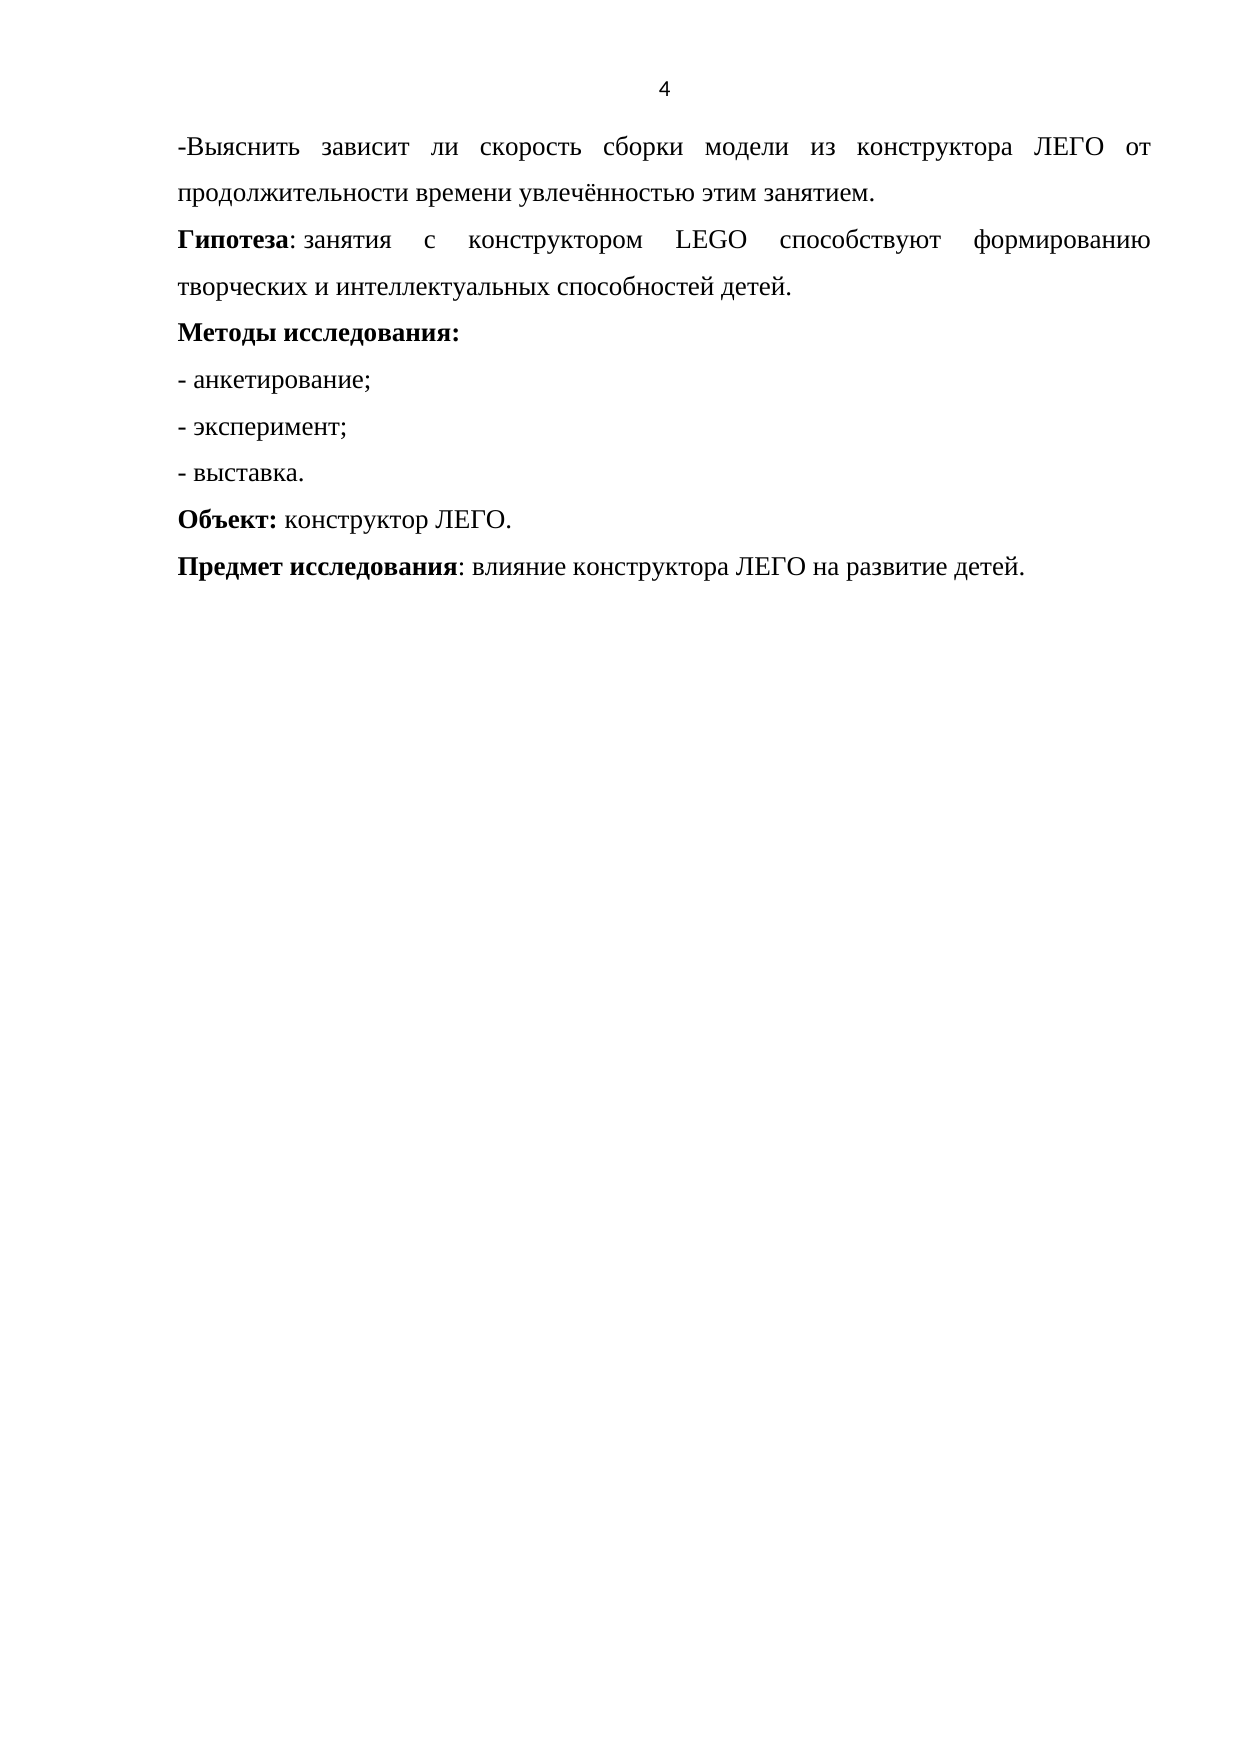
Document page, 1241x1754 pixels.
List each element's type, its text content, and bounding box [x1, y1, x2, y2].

text - эксперимент; [177, 410, 1152, 441]
text Предмет исследования: влияние конструктора ЛЕГО на развитие детей. [177, 550, 1152, 581]
text Гипотеза: занятия с конструктором LEGO способствуют формированию творческих и интеллектуальных способностей детей. [177, 223, 1152, 301]
text - выставка. [177, 456, 1152, 488]
text Методы исследования: [177, 316, 1152, 348]
text - анкетирование; [177, 363, 1152, 394]
text Объект: конструктор ЛЕГО. [177, 503, 1152, 534]
text -Выяснить зависит ли скорость сборки модели из конструктора ЛЕГО от продолжительности времени увлечённостью этим занятием. [177, 130, 1152, 208]
